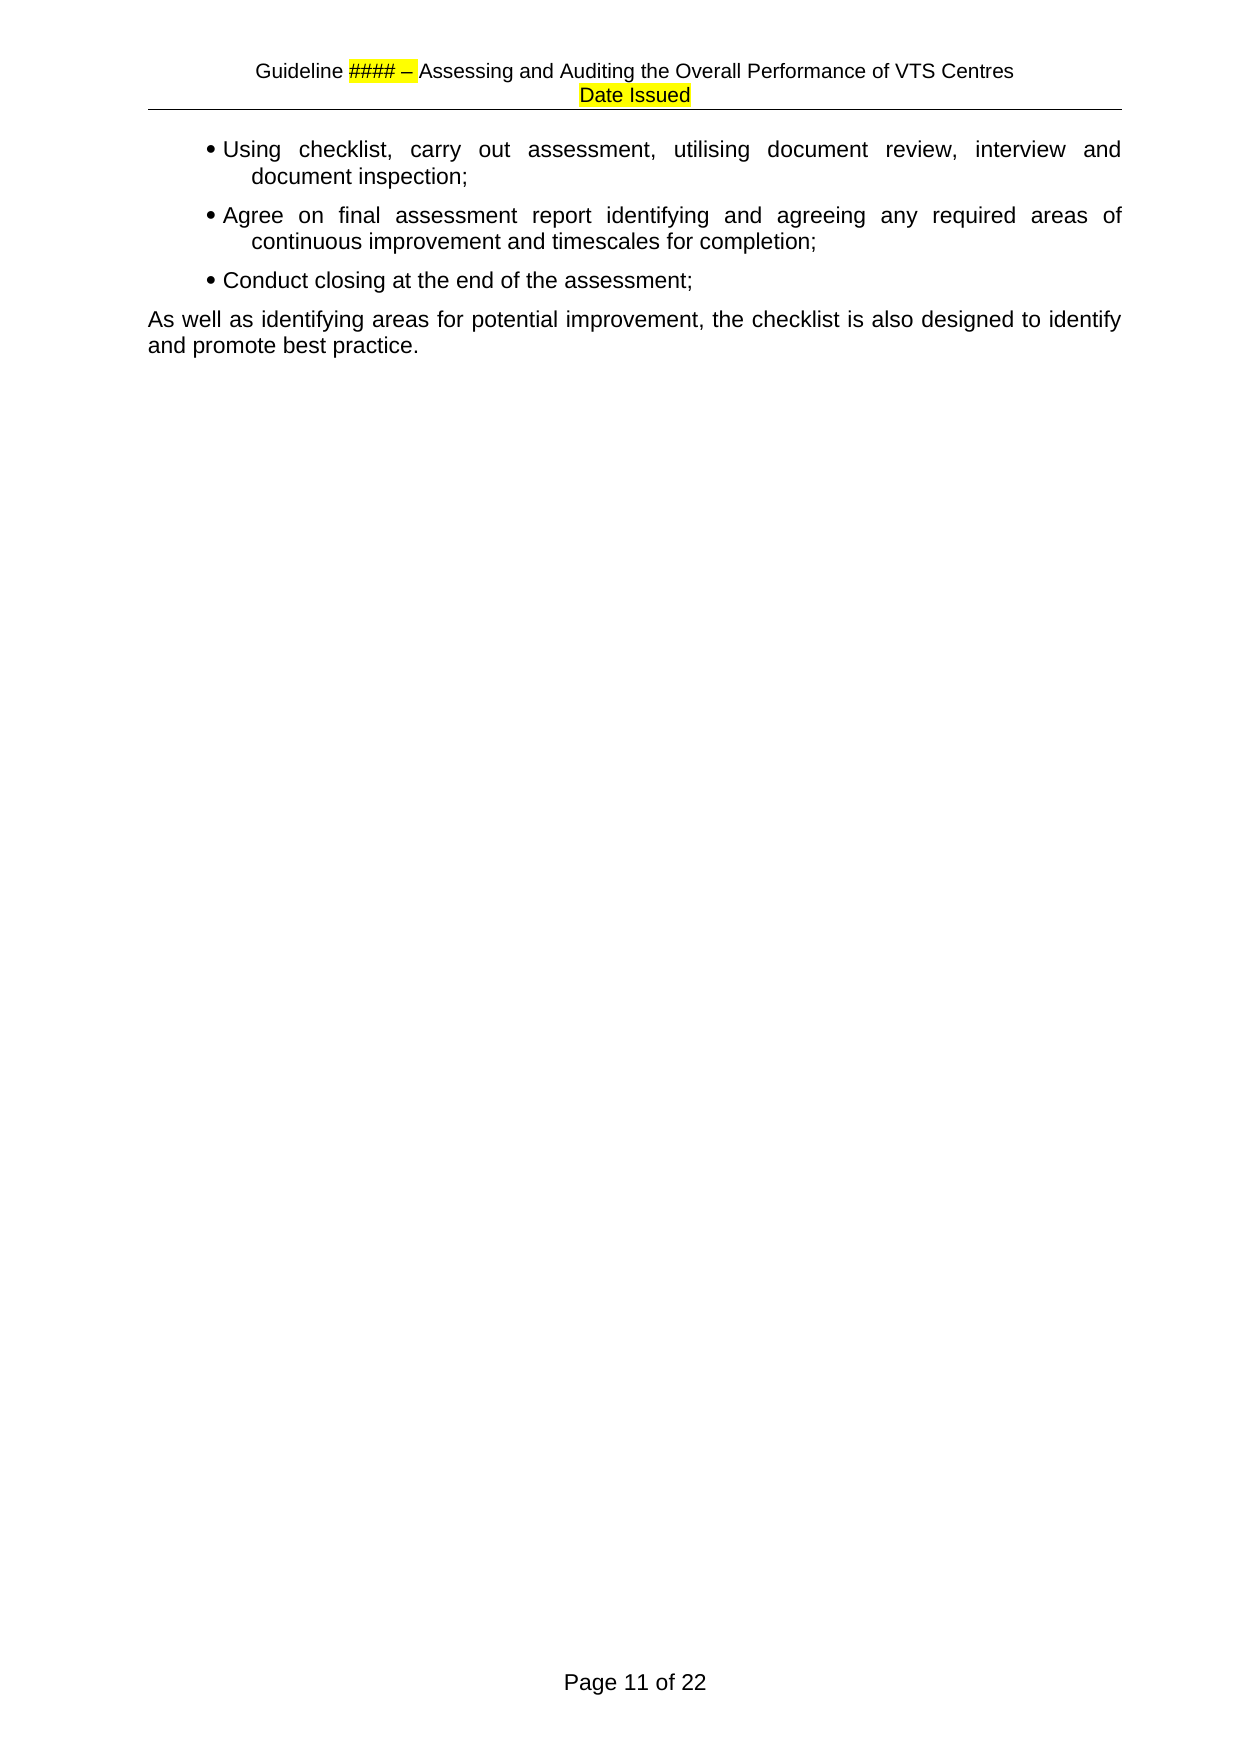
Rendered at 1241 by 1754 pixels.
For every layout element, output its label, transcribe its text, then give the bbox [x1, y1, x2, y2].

text Using checklist, carry out assessment, utilising document review, interview and document inspection; [207, 136, 1122, 189]
text Conduct closing at the end of the assessment; [207, 267, 1122, 293]
text As well as identifying areas for potential improvement, the checklist is also designed to identify and promote best practice. [148, 306, 1122, 358]
text Agree on final assessment report identifying and agreeing any required areas of continuous improvement and timescales for completion; [207, 202, 1122, 254]
